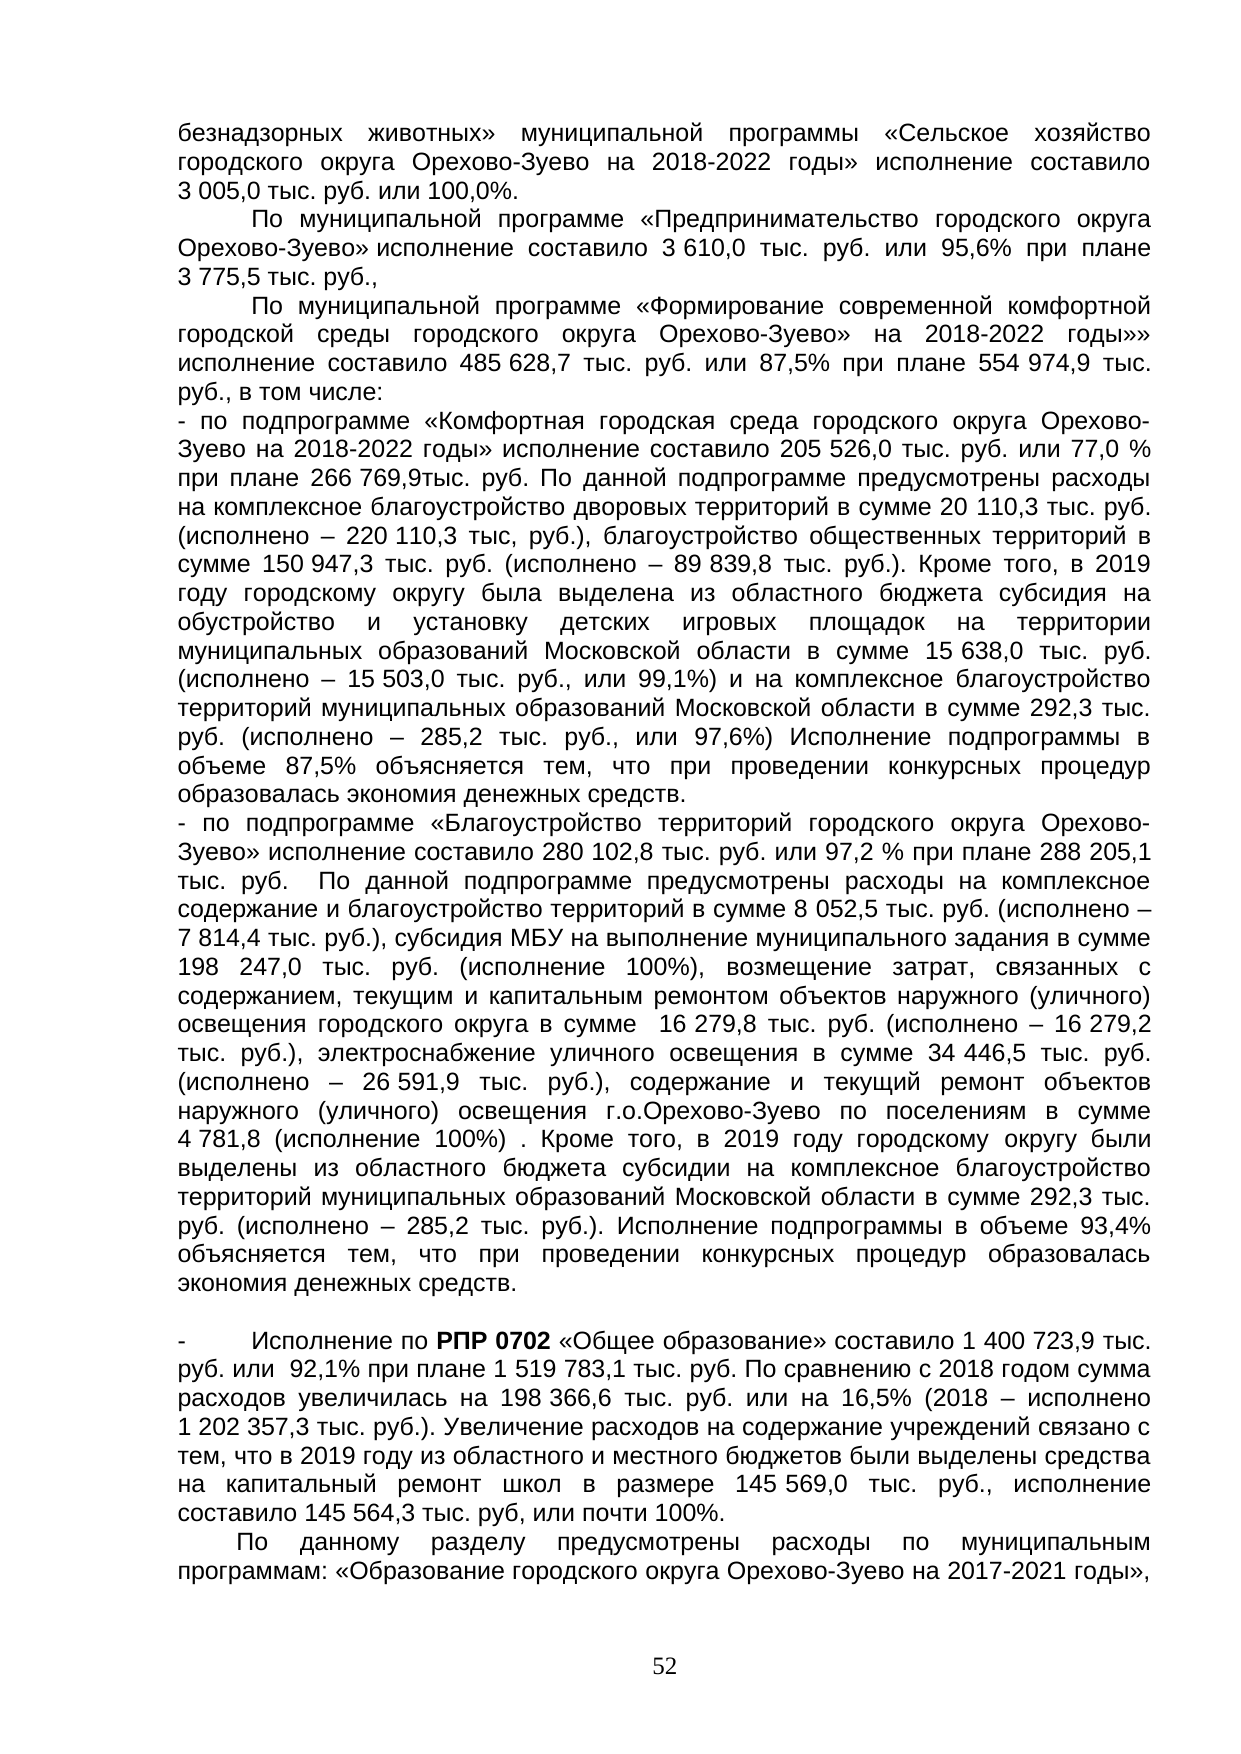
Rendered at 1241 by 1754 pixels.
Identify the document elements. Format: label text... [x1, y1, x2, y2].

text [177, 118, 1152, 204]
text По муниципальной программе «Формирование современной комфортной городской среды городского округа Орехово-Зуево» на 2018-2022 годы»» исполнение составило 485 628,7 тыс. руб. или 87,5% при плане 554 974,9 тыс. руб., в том числе: [177, 291, 1152, 406]
text По муниципальной программе «Предпринимательство городского округа Орехово-Зуево» исполнение составило 3 610,0 тыс. руб. или 95,6% при плане 3 775,5 тыс. руб., [177, 204, 1152, 291]
text - по подпрограмме «Комфортная городская среда городского округа Орехово-Зуево на 2018-2022 годы» исполнение составило 205 526,0 тыс. руб. или 77,0 % при плане 266 769,9тыс. руб. По данной подпрограмме предусмотрены расходы на комплексное благоустройство дворовых территорий в сумме 20 110,3 тыс. руб. (исполнено – 220 110,3 тыс, руб.), благоустройство общественных территорий в сумме 150 947,3 тыс. руб. (исполнено – 89 839,8 тыс. руб.). Кроме того, в 2019 году городскому округу была выделена из областного бюджета субсидия на обустройство и установку детских игровых площадок на территории муниципальных образований Московской области в сумме 15 638,0 тыс. руб. (исполнено – 15 503,0 тыс. руб., или 99,1%) и на комплексное благоустройство территорий муниципальных образований Московской области в сумме 292,3 тыс. руб. (исполнено – 285,2 тыс. руб., или 97,6%) Исполнение подпрограммы в объеме 87,5% объясняется тем, что при проведении конкурсных процедур образовалась экономия денежных средств. [177, 406, 1152, 808]
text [177, 1527, 1152, 1584]
text - Исполнение по РПР 0702 «Общее образование» составило 1 400 723,9 тыс. руб. или 92,1% при плане 1 519 783,1 тыс. руб. По сравнению с 2018 годом сумма расходов увеличилась на 198 366,6 тыс. руб. или на 16,5% (2018 – исполнено 1 202 357,3 тыс. руб.). Увеличение расходов на содержание учреждений связано с тем, что в 2019 году из областного и местного бюджетов были выделены средства на капитальный ремонт школ в размере 145 569,0 тыс. руб., исполнение составило 145 564,3 тыс. руб, или почти 100%. [177, 1326, 1152, 1527]
text - по подпрограмме «Благоустройство территорий городского округа Орехово-Зуево» исполнение составило 280 102,8 тыс. руб. или 97,2 % при плане 288 205,1 тыс. руб. По данной подпрограмме предусмотрены расходы на комплексное содержание и благоустройство территорий в сумме 8 052,5 тыс. руб. (исполнено – 7 814,4 тыс. руб.), субсидия МБУ на выполнение муниципального задания в сумме 198 247,0 тыс. руб. (исполнение 100%), возмещение затрат, связанных с содержанием, текущим и капитальным ремонтом объектов наружного (уличного) освещения городского округа в сумме 16 279,8 тыс. руб. (исполнено – 16 279,2 тыс. руб.), электроснабжение уличного освещения в сумме 34 446,5 тыс. руб. (исполнено – 26 591,9 тыс. руб.), содержание и текущий ремонт объектов наружного (уличного) освещения г.о.Орехово-Зуево по поселениям в сумме 4 781,8 (исполнение 100%) . Кроме того, в 2019 году городскому округу были выделены из областного бюджета субсидии на комплексное благоустройство территорий муниципальных образований Московской области в сумме 292,3 тыс. руб. (исполнено – 285,2 тыс. руб.). Исполнение подпрограммы в объеме 93,4% объясняется тем, что при проведении конкурсных процедур образовалась экономия денежных средств. [177, 808, 1152, 1297]
